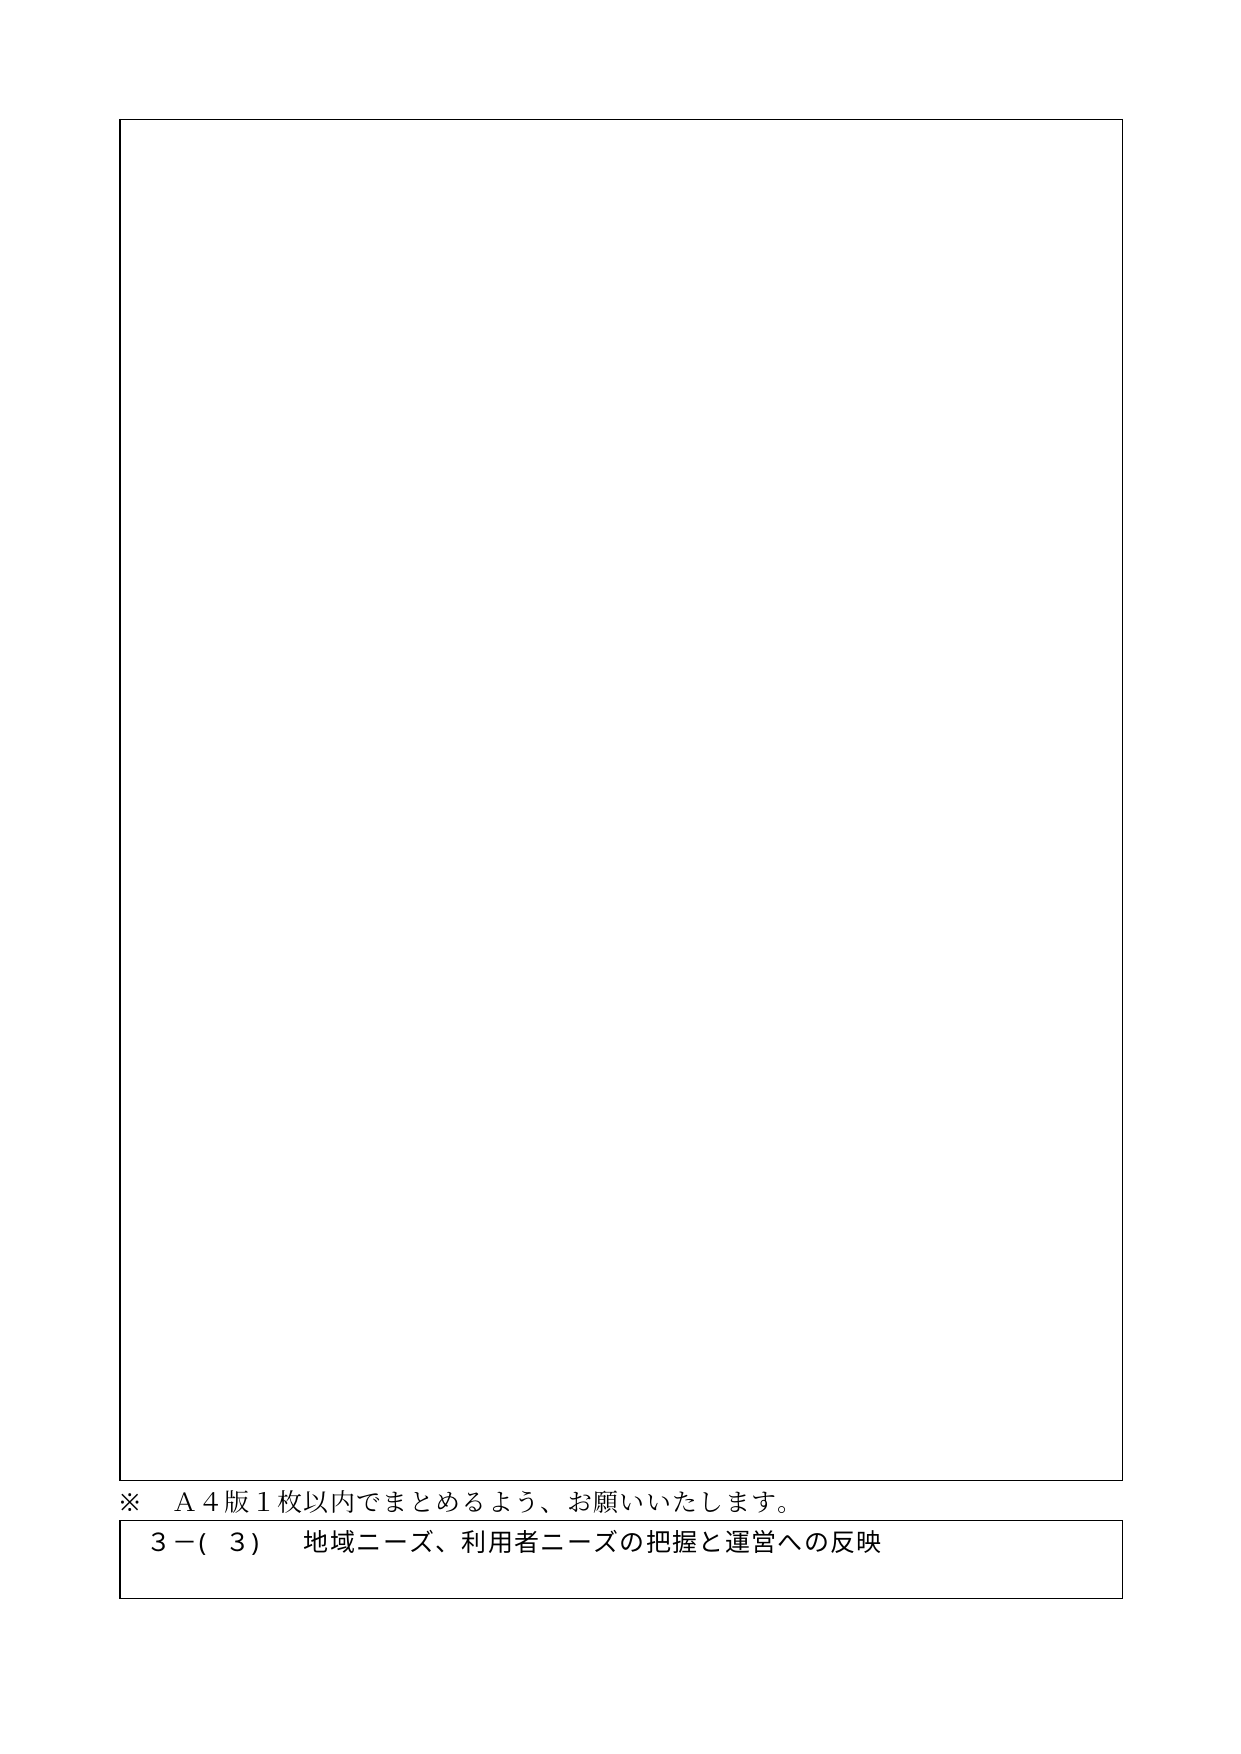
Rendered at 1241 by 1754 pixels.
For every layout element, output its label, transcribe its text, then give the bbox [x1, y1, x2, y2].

table_header ３－(３) 地域ニーズ、利用者ニーズの把握と運営への反映 [121, 1521, 1122, 1598]
table_cell [121, 120, 1122, 1480]
text ※ Ａ４版１枚以内でまとめるよう、お願いいたします。 [119, 1481, 1121, 1520]
